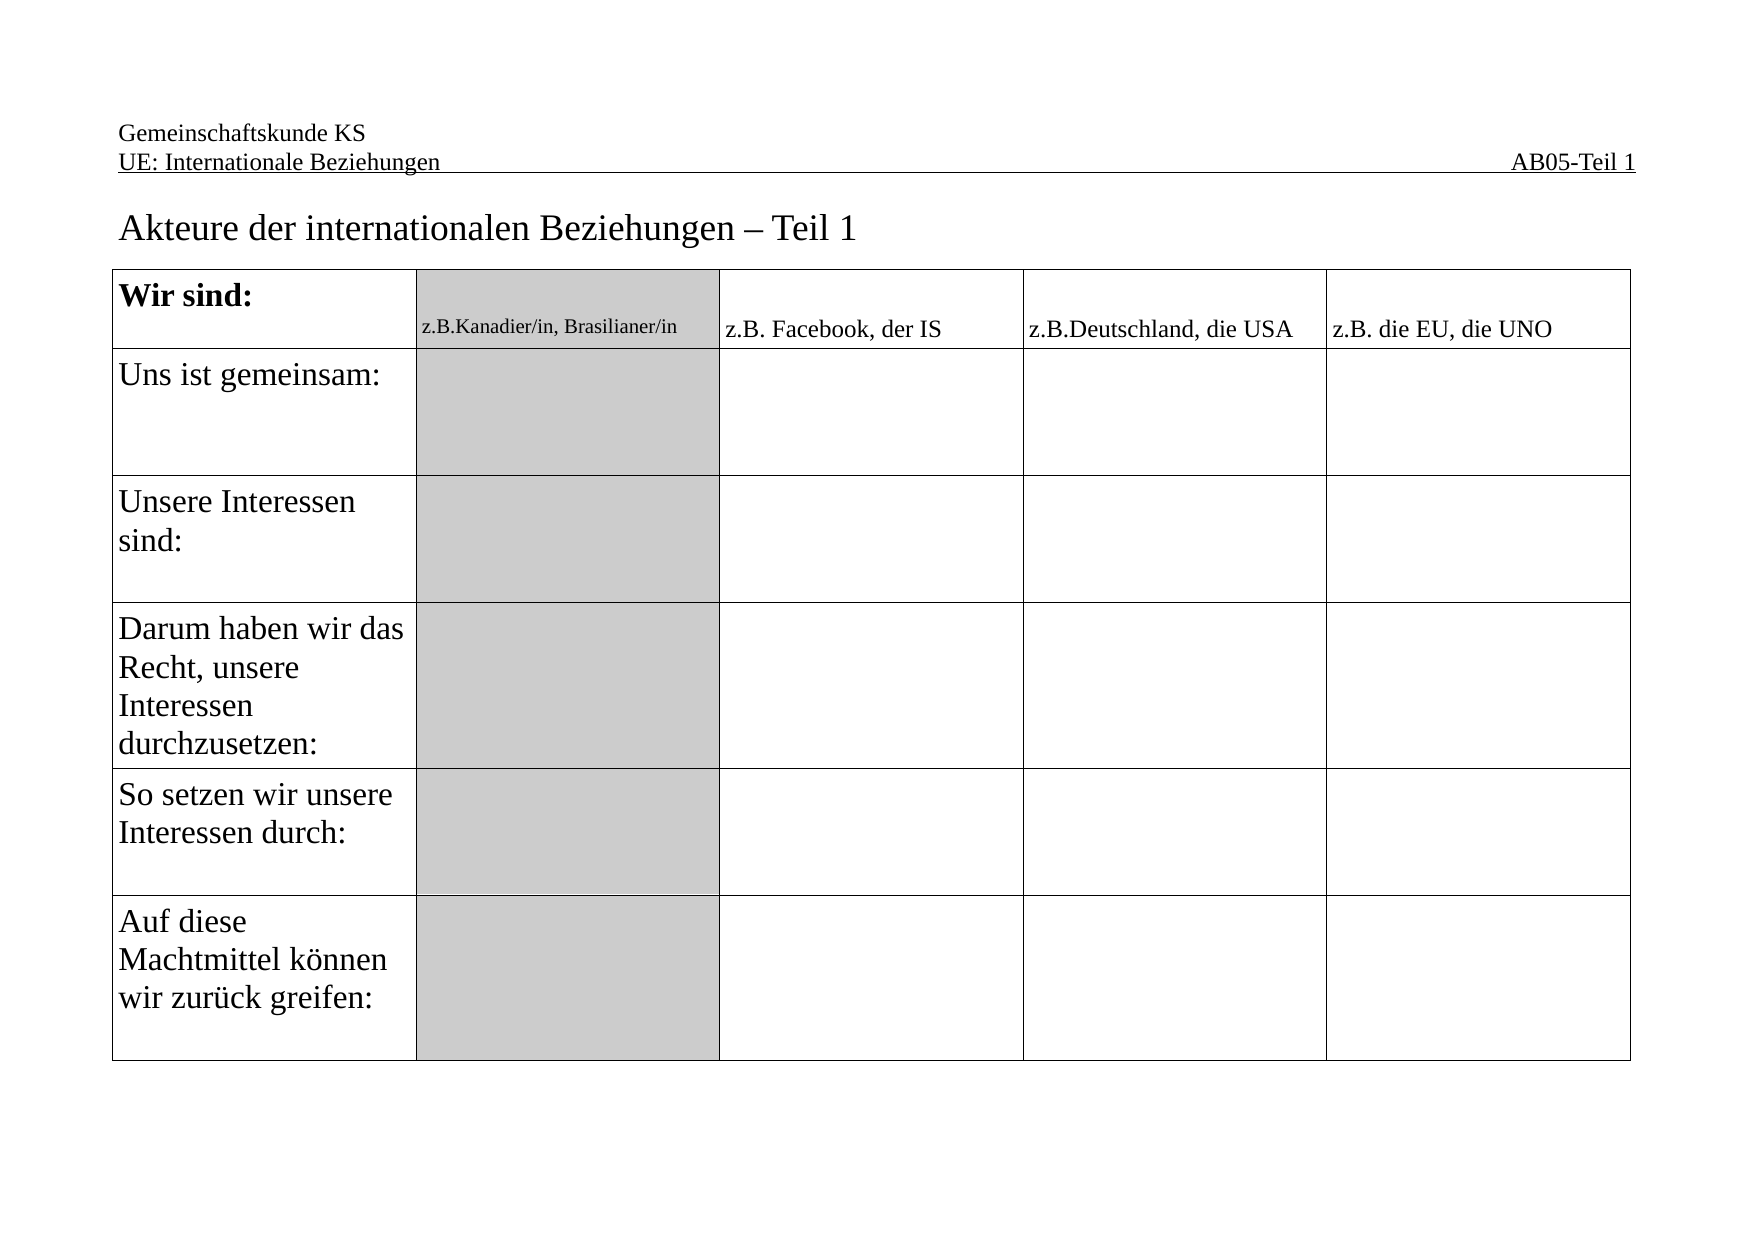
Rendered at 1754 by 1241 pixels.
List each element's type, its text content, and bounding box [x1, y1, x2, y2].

table_cell [417, 349, 719, 475]
table_cell [1327, 476, 1630, 602]
table_cell [1024, 476, 1326, 602]
table_header Wir sind: [113, 270, 416, 348]
table_cell [1024, 603, 1326, 768]
table_cell [1327, 349, 1630, 475]
table_cell Uns ist gemeinsam: [113, 349, 416, 475]
table_cell [720, 603, 1023, 768]
table_cell [720, 769, 1023, 894]
table_cell [720, 476, 1023, 602]
table_cell [1024, 896, 1326, 1060]
table_header z.B. Facebook, der IS [720, 270, 1023, 348]
table_cell [1327, 769, 1630, 894]
table_cell [417, 769, 719, 894]
table_cell [417, 476, 719, 602]
table_cell Unsere Interessen sind: [113, 476, 416, 602]
table_cell Darum haben wir das Recht, unsere Interessen durchzusetzen: [113, 603, 416, 768]
table_cell So setzen wir unsere Interessen durch: [113, 769, 416, 894]
table_cell [1327, 603, 1630, 768]
text Akteure der internationalen Beziehungen – Teil 1 [118, 205, 1636, 248]
table_cell [1327, 896, 1630, 1060]
table_cell [1024, 769, 1326, 894]
table_header z.B.Deutschland, die USA [1024, 270, 1326, 348]
table_cell [417, 603, 719, 768]
table_cell Auf diese Machtmittel können wir zurück greifen: [113, 896, 416, 1060]
table_header z.B.Kanadier/in, Brasilianer/in [417, 270, 719, 348]
table_cell [720, 896, 1023, 1060]
table_header z.B. die EU, die UNO [1327, 270, 1630, 348]
table_cell [417, 896, 719, 1060]
table_cell [720, 349, 1023, 475]
table_cell [1024, 349, 1326, 475]
